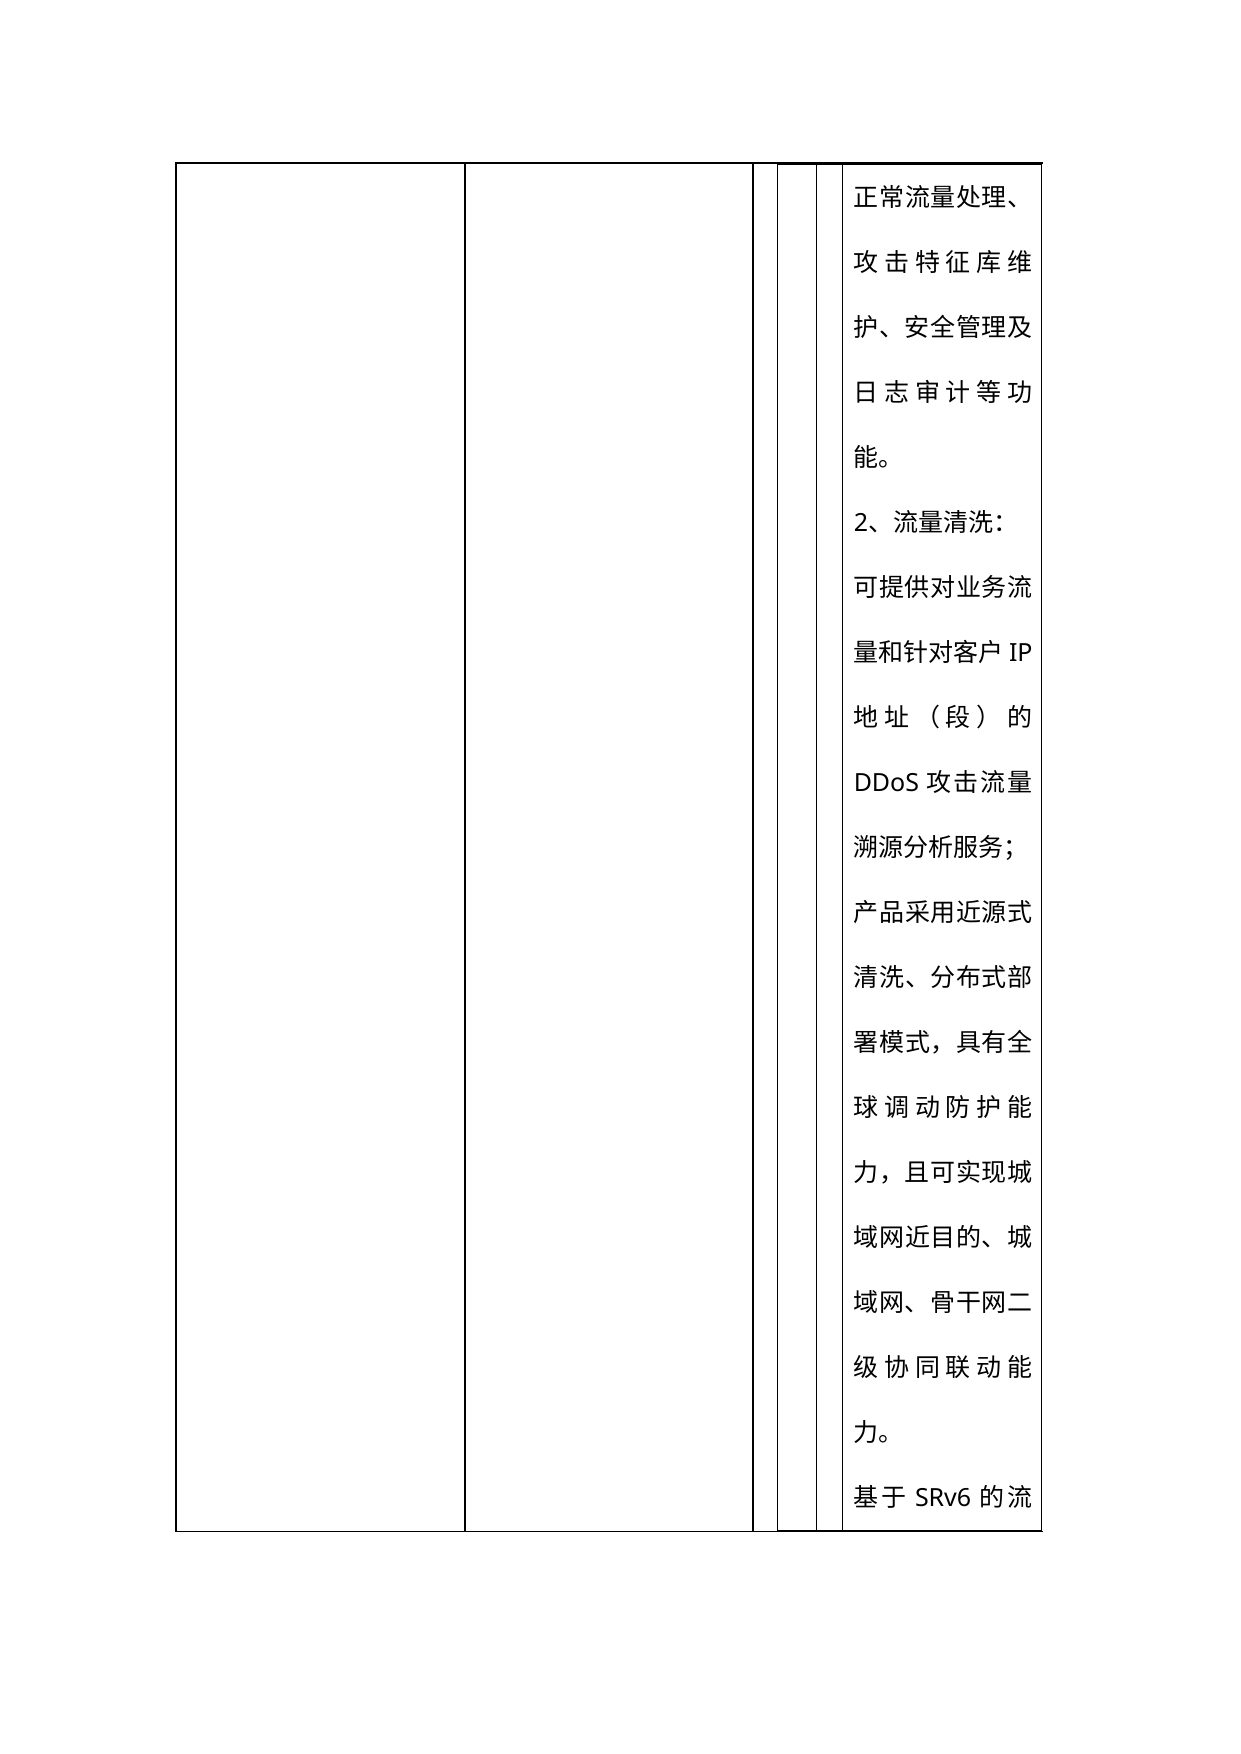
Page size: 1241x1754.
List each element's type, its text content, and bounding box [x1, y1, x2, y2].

table_cell 1 [177, 164, 464, 1531]
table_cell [778, 165, 816, 1530]
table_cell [843, 165, 1041, 1530]
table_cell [817, 165, 842, 1530]
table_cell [754, 164, 777, 1531]
table_cell [466, 164, 752, 1531]
